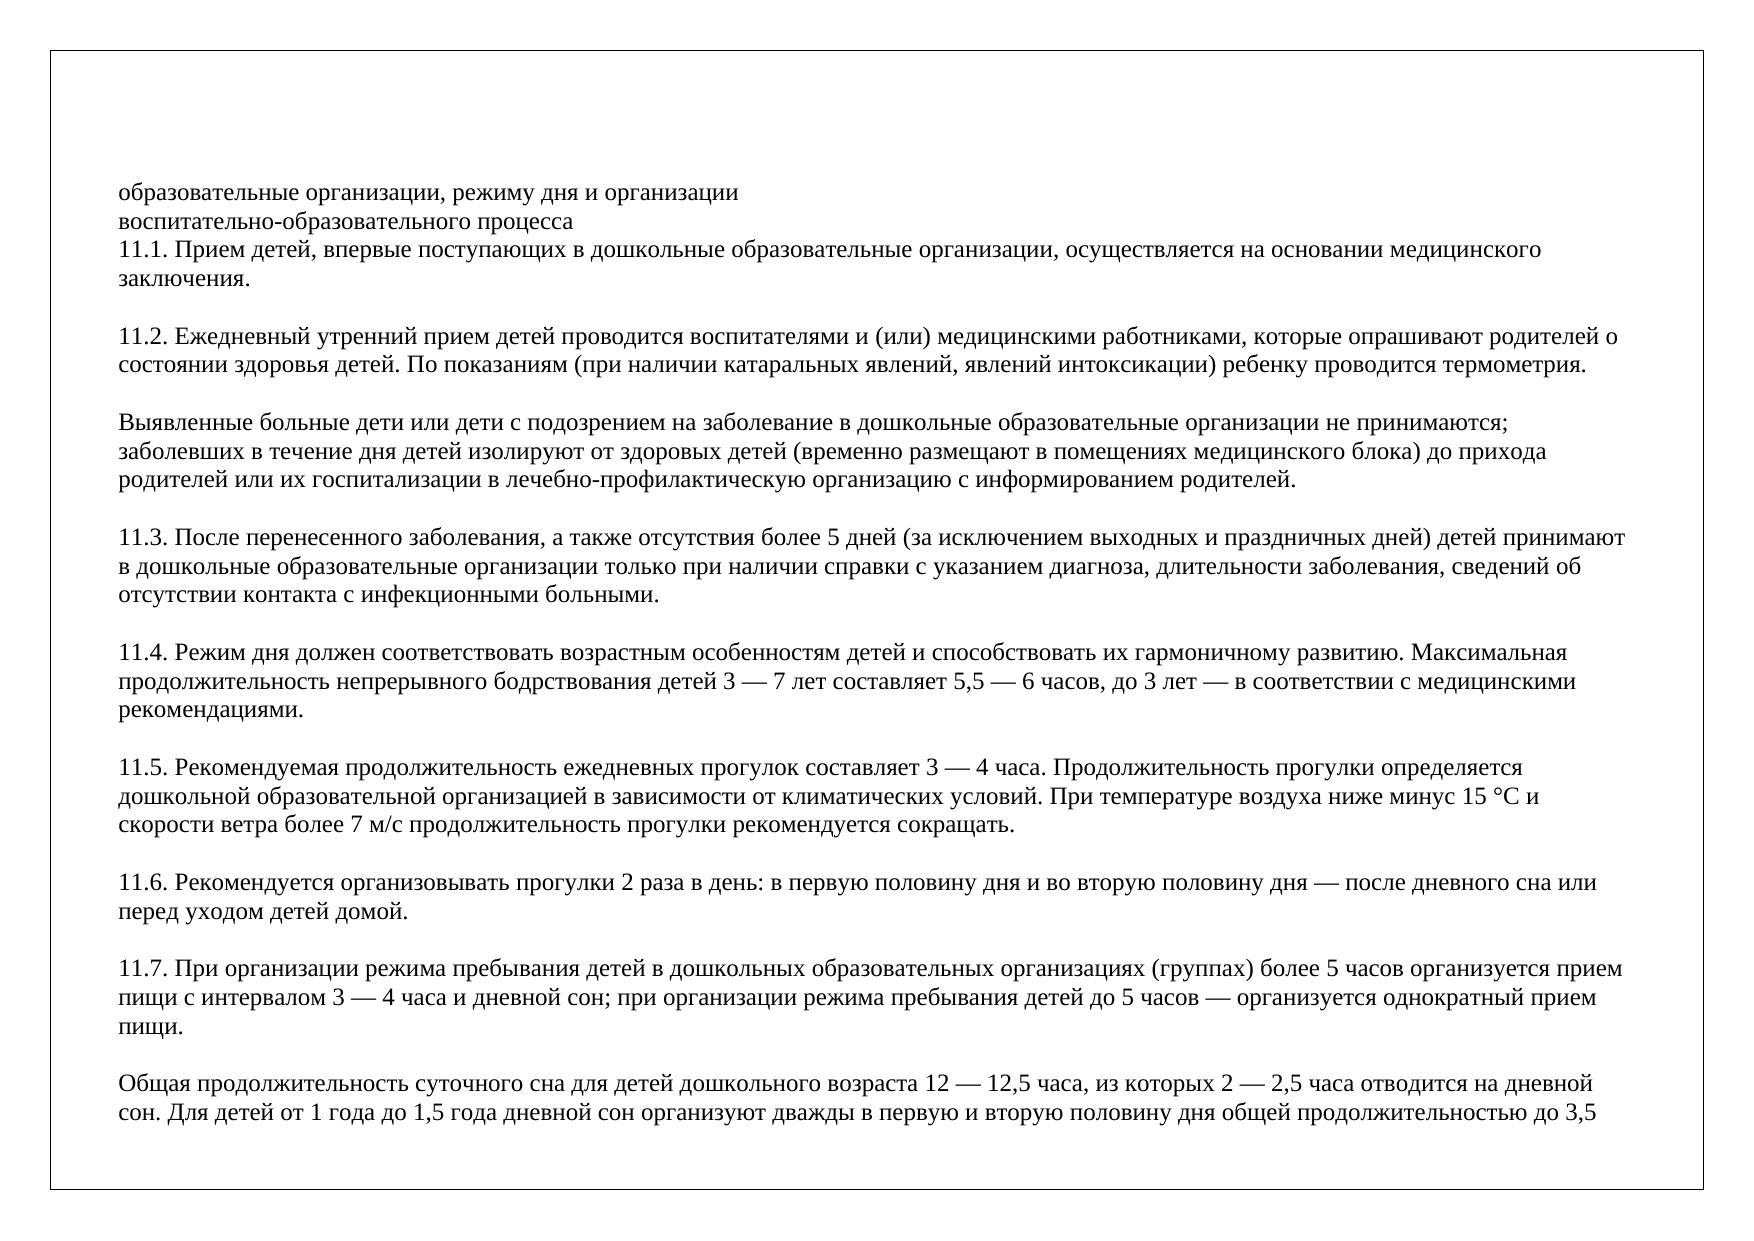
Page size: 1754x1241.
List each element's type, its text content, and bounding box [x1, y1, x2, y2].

text 11.2. Ежедневный утренний прием детей проводится воспитателями и (или) медицинскими работниками, которые опрашивают родителей о состоянии здоровья детей. По показаниям (при наличии катаральных явлений, явлений интоксикации) ребенку проводится термометрия. [118, 321, 1636, 378]
text 11.5. Рекомендуемая продолжительность ежедневных прогулок составляет 3 — 4 часа. Продолжительность прогулки определяется дошкольной образовательной организацией в зависимости от климатических условий. При температуре воздуха ниже минус 15 °C и скорости ветра более 7 м/с продолжительность прогулки рекомендуется сокращать. [118, 752, 1636, 838]
text 11.1. Прием детей, впервые поступающих в дошкольные образовательные организации, осуществляется на основании медицинского заключения. [118, 234, 1636, 292]
text 11.7. При организации режима пребывания детей в дошкольных образовательных организациях (группах) более 5 часов организуется прием пищи с интервалом 3 — 4 часа и дневной сон; при организации режима пребывания детей до 5 часов — организуется однократный прием пищи. [118, 953, 1636, 1039]
text Выявленные больные дети или дети с подозрением на заболевание в дошкольные образовательные организации не принимаются; заболевших в течение дня детей изолируют от здоровых детей (временно размещают в помещениях медицинского блока) до прихода родителей или их госпитализации в лечебно-профилактическую организацию с информированием родителей. [118, 407, 1636, 493]
text 11.4. Режим дня должен соответствовать возрастным особенностям детей и способствовать их гармоничному развитию. Максимальная продолжительность непрерывного бодрствования детей 3 — 7 лет составляет 5,5 — 6 часов, до 3 лет — в соответствии с медицинскими рекомендациями. [118, 637, 1636, 723]
text 11.3. После перенесенного заболевания, а также отсутствия более 5 дней (за исключением выходных и праздничных дней) детей принимают в дошкольные образовательные организации только при наличии справки с указанием диагноза, длительности заболевания, сведений об отсутствии контакта с инфекционными больными. [118, 522, 1636, 608]
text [118, 1068, 1636, 1126]
text воспитательно-образовательного процесса [118, 206, 1636, 234]
text 11.6. Рекомендуется организовывать прогулки 2 раза в день: в первую половину дня и во вторую половину дня — после дневного сна или перед уходом детей домой. [118, 867, 1636, 924]
text образовательные организации, режиму дня и организации [118, 177, 1636, 206]
